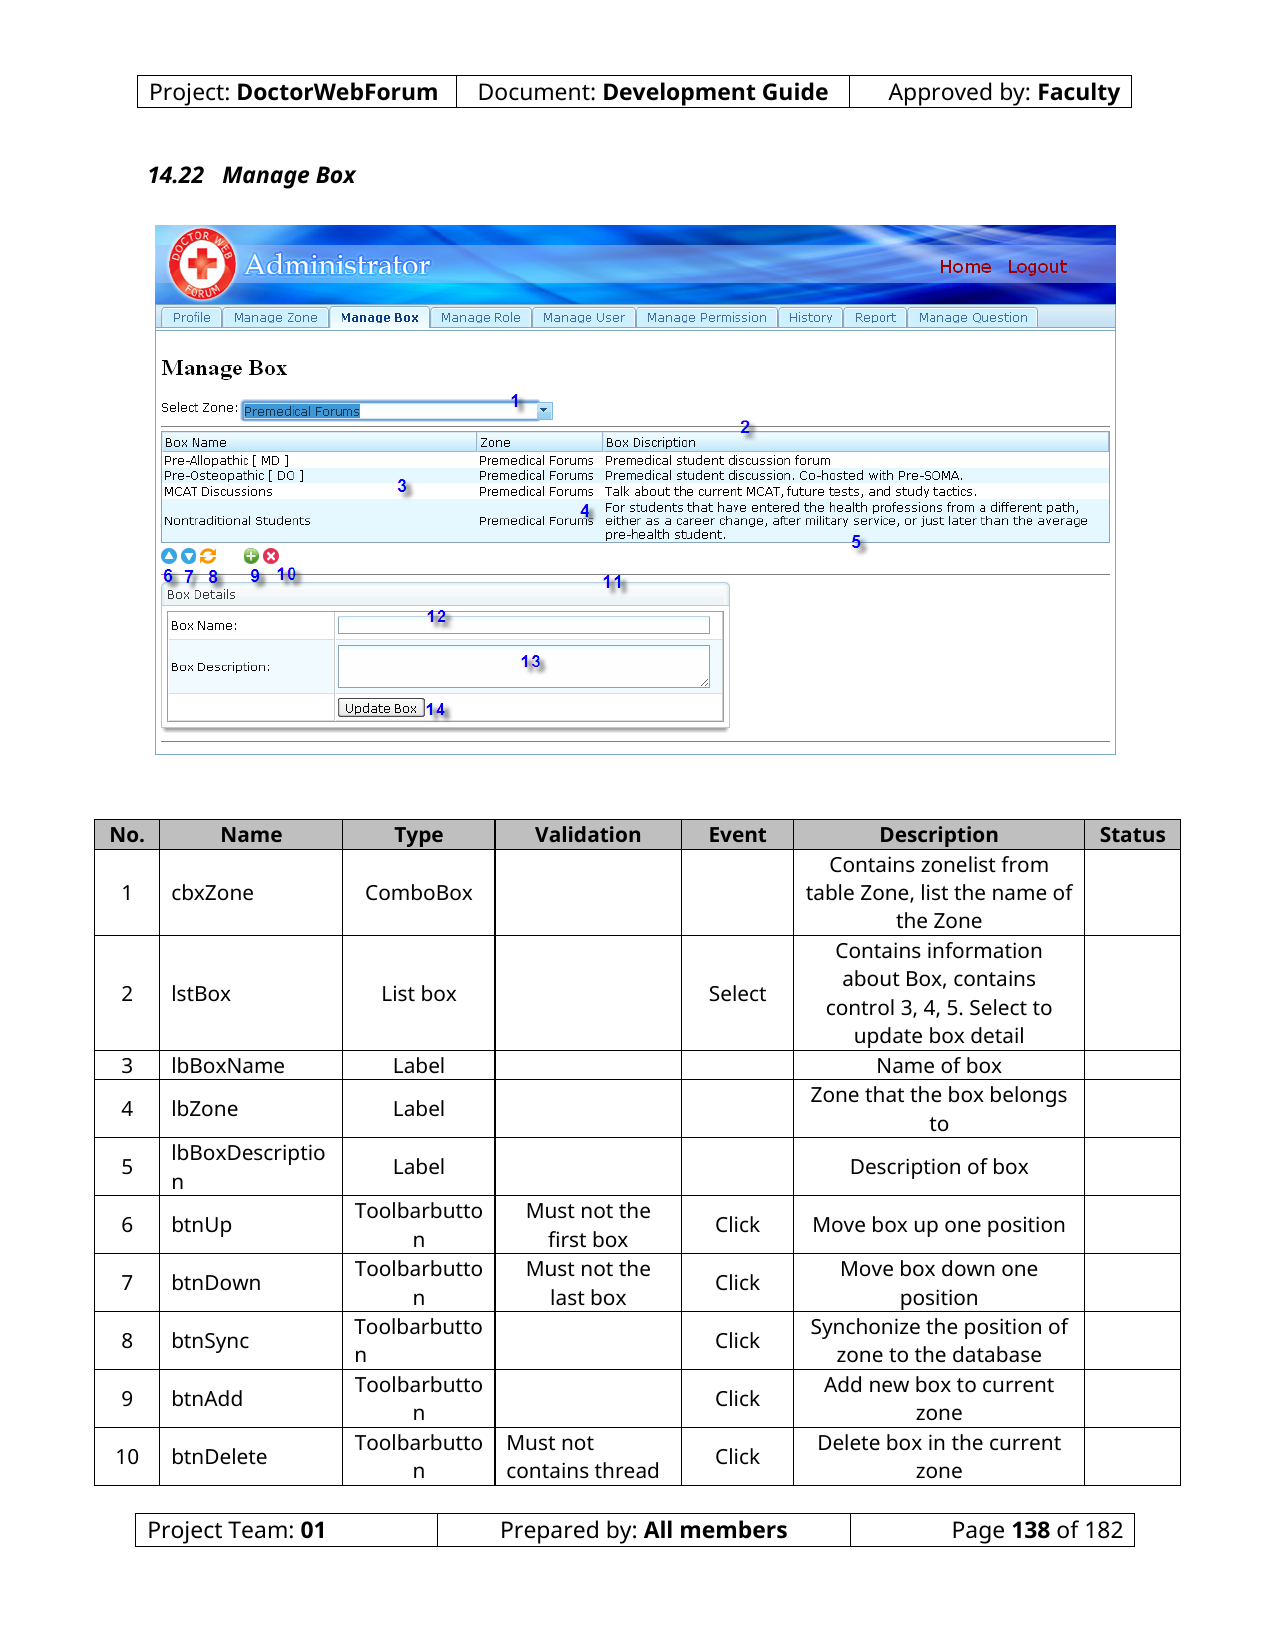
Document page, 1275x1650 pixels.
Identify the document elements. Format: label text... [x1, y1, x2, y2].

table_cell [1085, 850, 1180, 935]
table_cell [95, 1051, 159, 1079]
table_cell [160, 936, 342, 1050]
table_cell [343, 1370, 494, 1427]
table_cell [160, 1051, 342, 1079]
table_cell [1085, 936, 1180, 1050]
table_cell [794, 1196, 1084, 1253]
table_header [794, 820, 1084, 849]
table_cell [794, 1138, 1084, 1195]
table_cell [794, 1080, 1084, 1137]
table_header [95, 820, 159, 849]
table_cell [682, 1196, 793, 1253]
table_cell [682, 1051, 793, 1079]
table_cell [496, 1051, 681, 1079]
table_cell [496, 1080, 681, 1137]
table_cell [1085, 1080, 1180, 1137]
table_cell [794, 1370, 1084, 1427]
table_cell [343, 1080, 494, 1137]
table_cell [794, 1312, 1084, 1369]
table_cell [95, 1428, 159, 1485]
picture [147, 225, 1128, 763]
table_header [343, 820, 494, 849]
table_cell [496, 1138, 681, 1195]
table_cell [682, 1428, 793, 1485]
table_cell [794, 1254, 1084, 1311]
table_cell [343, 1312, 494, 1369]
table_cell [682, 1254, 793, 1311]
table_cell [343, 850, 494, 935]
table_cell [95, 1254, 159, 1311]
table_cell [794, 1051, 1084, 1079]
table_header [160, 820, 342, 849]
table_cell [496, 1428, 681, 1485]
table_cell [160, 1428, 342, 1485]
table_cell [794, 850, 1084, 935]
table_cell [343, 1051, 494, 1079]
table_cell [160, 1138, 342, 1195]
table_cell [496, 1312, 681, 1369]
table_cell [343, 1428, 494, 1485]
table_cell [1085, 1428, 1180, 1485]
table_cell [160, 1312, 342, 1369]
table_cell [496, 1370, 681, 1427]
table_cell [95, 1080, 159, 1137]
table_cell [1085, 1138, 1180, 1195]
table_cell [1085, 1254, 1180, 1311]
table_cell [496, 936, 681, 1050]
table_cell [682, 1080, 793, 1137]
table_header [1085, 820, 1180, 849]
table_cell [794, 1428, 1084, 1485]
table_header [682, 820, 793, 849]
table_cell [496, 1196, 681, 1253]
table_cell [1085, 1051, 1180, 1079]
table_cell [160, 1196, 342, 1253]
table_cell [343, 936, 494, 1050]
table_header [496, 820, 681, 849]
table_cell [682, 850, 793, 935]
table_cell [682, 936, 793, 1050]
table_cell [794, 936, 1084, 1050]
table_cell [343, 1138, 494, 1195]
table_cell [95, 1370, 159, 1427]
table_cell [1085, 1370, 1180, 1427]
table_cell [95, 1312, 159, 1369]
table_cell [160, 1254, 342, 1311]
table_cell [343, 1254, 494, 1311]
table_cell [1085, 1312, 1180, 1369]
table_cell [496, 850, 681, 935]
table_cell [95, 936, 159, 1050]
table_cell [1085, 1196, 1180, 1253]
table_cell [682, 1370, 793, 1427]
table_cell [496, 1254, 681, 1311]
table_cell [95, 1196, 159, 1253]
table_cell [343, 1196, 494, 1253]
subtitle Manage Box [147, 159, 1128, 191]
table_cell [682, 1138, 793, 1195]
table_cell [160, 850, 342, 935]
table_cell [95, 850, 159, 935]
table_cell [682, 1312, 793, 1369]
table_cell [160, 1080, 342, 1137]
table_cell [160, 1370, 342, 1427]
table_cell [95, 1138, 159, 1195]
